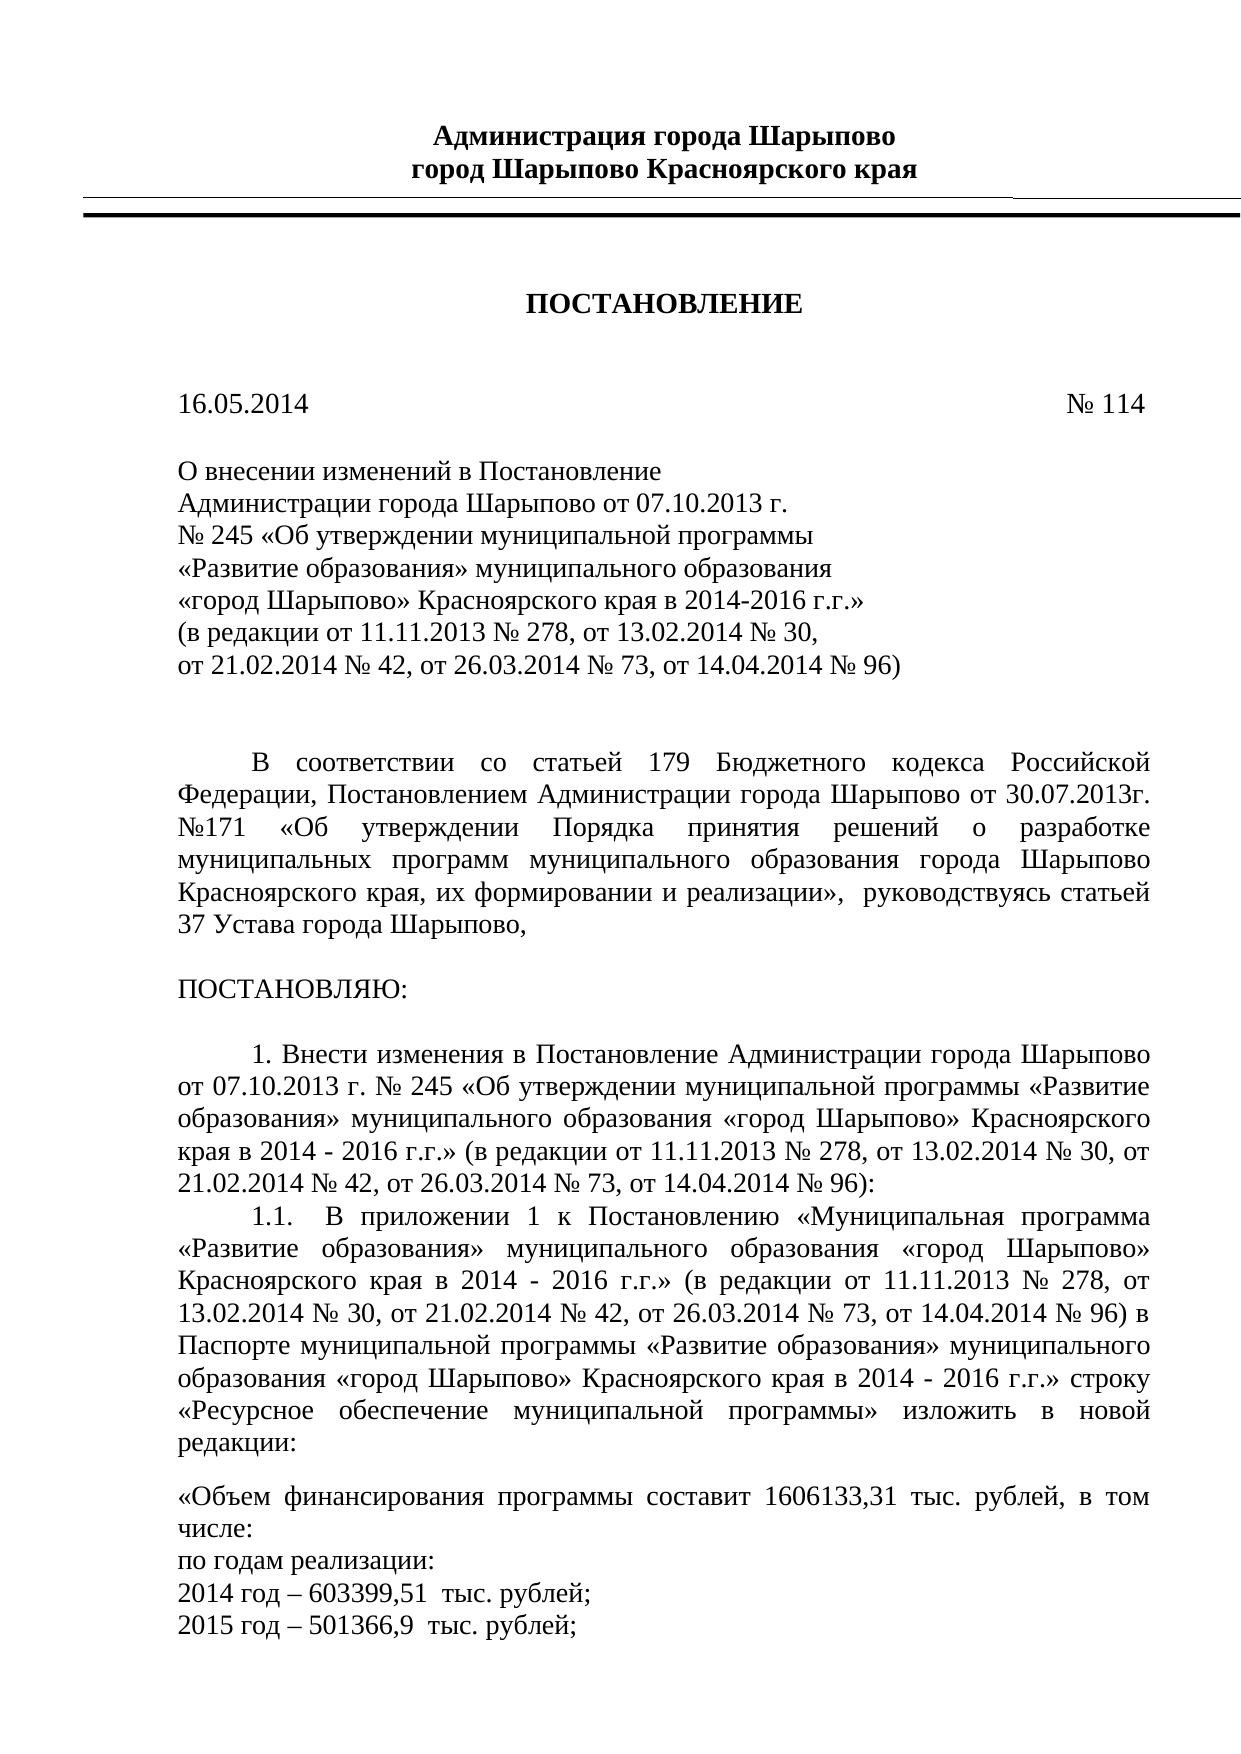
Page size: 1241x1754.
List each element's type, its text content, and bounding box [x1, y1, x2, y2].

text по годам реализации: [177, 1543, 1152, 1576]
text город Шарыпово Красноярского края [177, 152, 1152, 185]
text № 245 «Об утверждении муниципальной программы [177, 518, 1152, 551]
text от 21.02.2014 № 42, от 26.03.2014 № 73, от 14.04.2014 № 96) [177, 648, 1152, 680]
text О внесении изменений в Постановление [177, 453, 1152, 486]
text В соответствии со статьей 179 Бюджетного кодекса Российской Федерации, Постановлением Администрации города Шарыпово от 30.07.2013г. №171 «Об утверждении Порядка принятия решений о разработке муниципальных программ муниципального образования города Шарыпово Красноярского края, их формировании и реализации», руководствуясь статьей 37 Устава города Шарыпово, [177, 745, 1152, 939]
text «Развитие образования» муниципального образования [177, 551, 1152, 583]
text ПОСТАНОВЛЯЮ: [177, 972, 1152, 1004]
text 16.05.2014 № 114 [177, 386, 1152, 420]
text 2014 год – 603399,51 тыс. рублей; [177, 1576, 1152, 1608]
text (в редакции от 11.11.2013 № 278, от 13.02.2014 № 30, [177, 616, 1152, 648]
text Администрация города Шарыпово [177, 118, 1152, 152]
text «город Шарыпово» Красноярского края в 2014-2016 г.г.» [177, 583, 1152, 616]
text «Объем финансирования программы составит 1606133,31 тыс. рублей, в том числе: [177, 1479, 1152, 1543]
text 1. Внести изменения в Постановление Администрации города Шарыпово от 07.10.2013 г. № 245 «Об утверждении муниципальной программы «Развитие образования» муниципального образования «город Шарыпово» Красноярского края в 2014 - 2016 г.г.» (в редакции от 11.11.2013 № 278, от 13.02.2014 № 30, от 21.02.2014 № 42, от 26.03.2014 № 73, от 14.04.2014 № 96): [177, 1037, 1152, 1199]
text ПОСТАНОВЛЕНИЕ [177, 286, 1152, 319]
text Администрации города Шарыпово от 07.10.2013 г. [177, 486, 1152, 518]
text 2015 год – 501366,9 тыс. рублей; [177, 1608, 1152, 1641]
list В приложении 1 к Постановлению «Муниципальная программа «Развитие образования» муниципального образования «город Шарыпово» Красноярского края в 2014 - 2016 г.г.» (в редакции от 11.11.2013 № 278, от 13.02.2014 № 30, от 21.02.2014 № 42, от 26.03.2014 № 73, от 14.04.2014 № 96) в Паспорте муниципальной программы «Развитие образования» муниципального образования «город Шарыпово» Красноярского края в 2014 - 2016 г.г.» строку «Ресурсное обеспечение муниципальной программы» изложить в новой редакции: [177, 1199, 1152, 1458]
